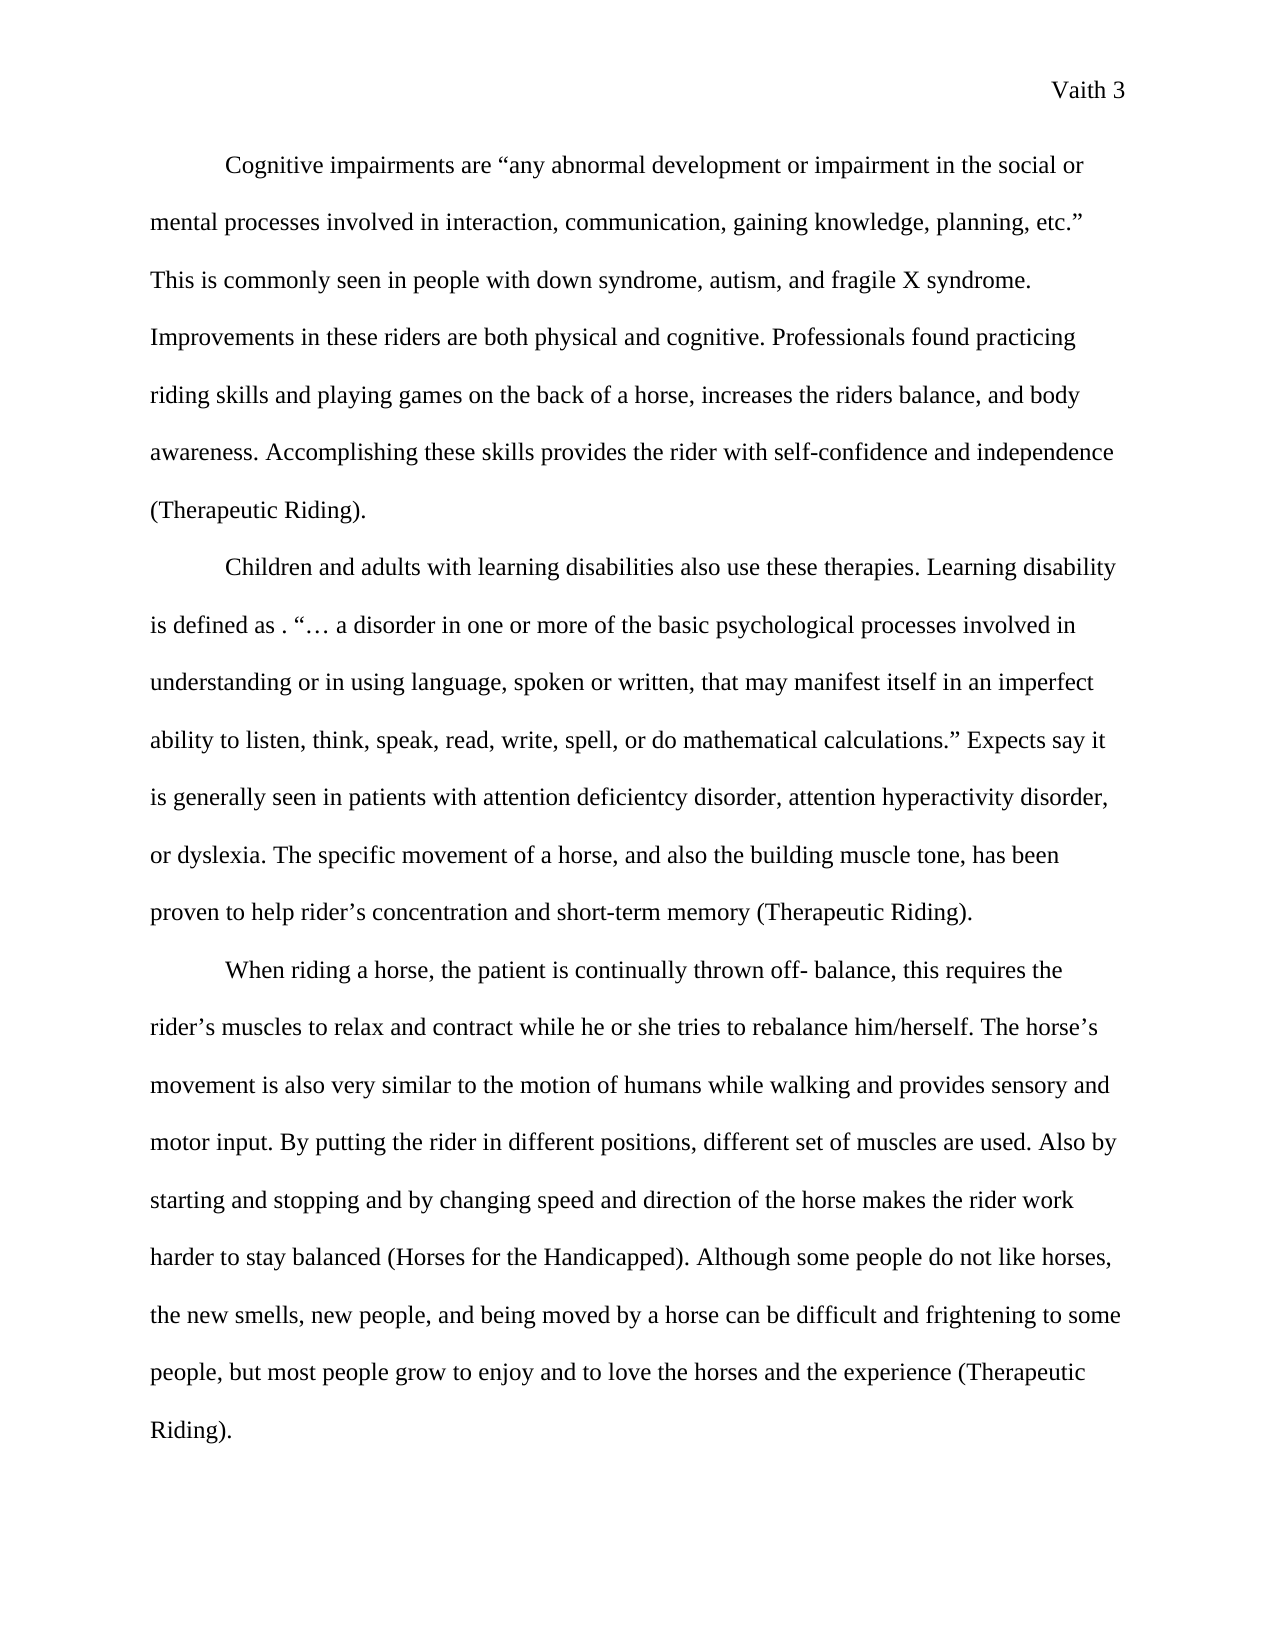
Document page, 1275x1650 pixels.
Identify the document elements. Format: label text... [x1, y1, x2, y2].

text When riding a horse, the patient is continually thrown off- balance, this requires the rider’s muscles to relax and contract while he or she tries to rebalance him/herself. The horse’s movement is also very similar to the motion of humans while walking and provides sensory and motor input. By putting the rider in different positions, different set of muscles are used. Also by starting and stopping and by changing speed and direction of the horse makes the rider work harder to stay balanced (Horses for the Handicapped). Although some people do not like horses, the new smells, new people, and being moved by a horse can be difficult and frightening to some people, but most people grow to enjoy and to love the horses and the experience (Therapeutic Riding). [150, 955, 1125, 1444]
text Cognitive impairments are “any abnormal development or impairment in the social or mental processes involved in interaction, communication, gaining knowledge, planning, etc.” This is commonly seen in people with down syndrome, autism, and fragile X syndrome. Improvements in these riders are both physical and cognitive. Professionals found practicing riding skills and playing games on the back of a horse, increases the riders balance, and body awareness. Accomplishing these skills provides the rider with self-confidence and independence (Therapeutic Riding). [150, 150, 1125, 524]
text Children and adults with learning disabilities also use these therapies. Learning disability is defined as . “… a disorder in one or more of the basic psychological processes involved in understanding or in using language, spoken or written, that may manifest itself in an imperfect ability to listen, think, speak, read, write, spell, or do mathematical calculations.” Expects say it is generally seen in patients with attention deficientcy disorder, attention hyperactivity disorder, or dyslexia. The specific movement of a horse, and also the building muscle tone, has been proven to help rider’s concentration and short-term memory (Therapeutic Riding). [150, 552, 1125, 926]
